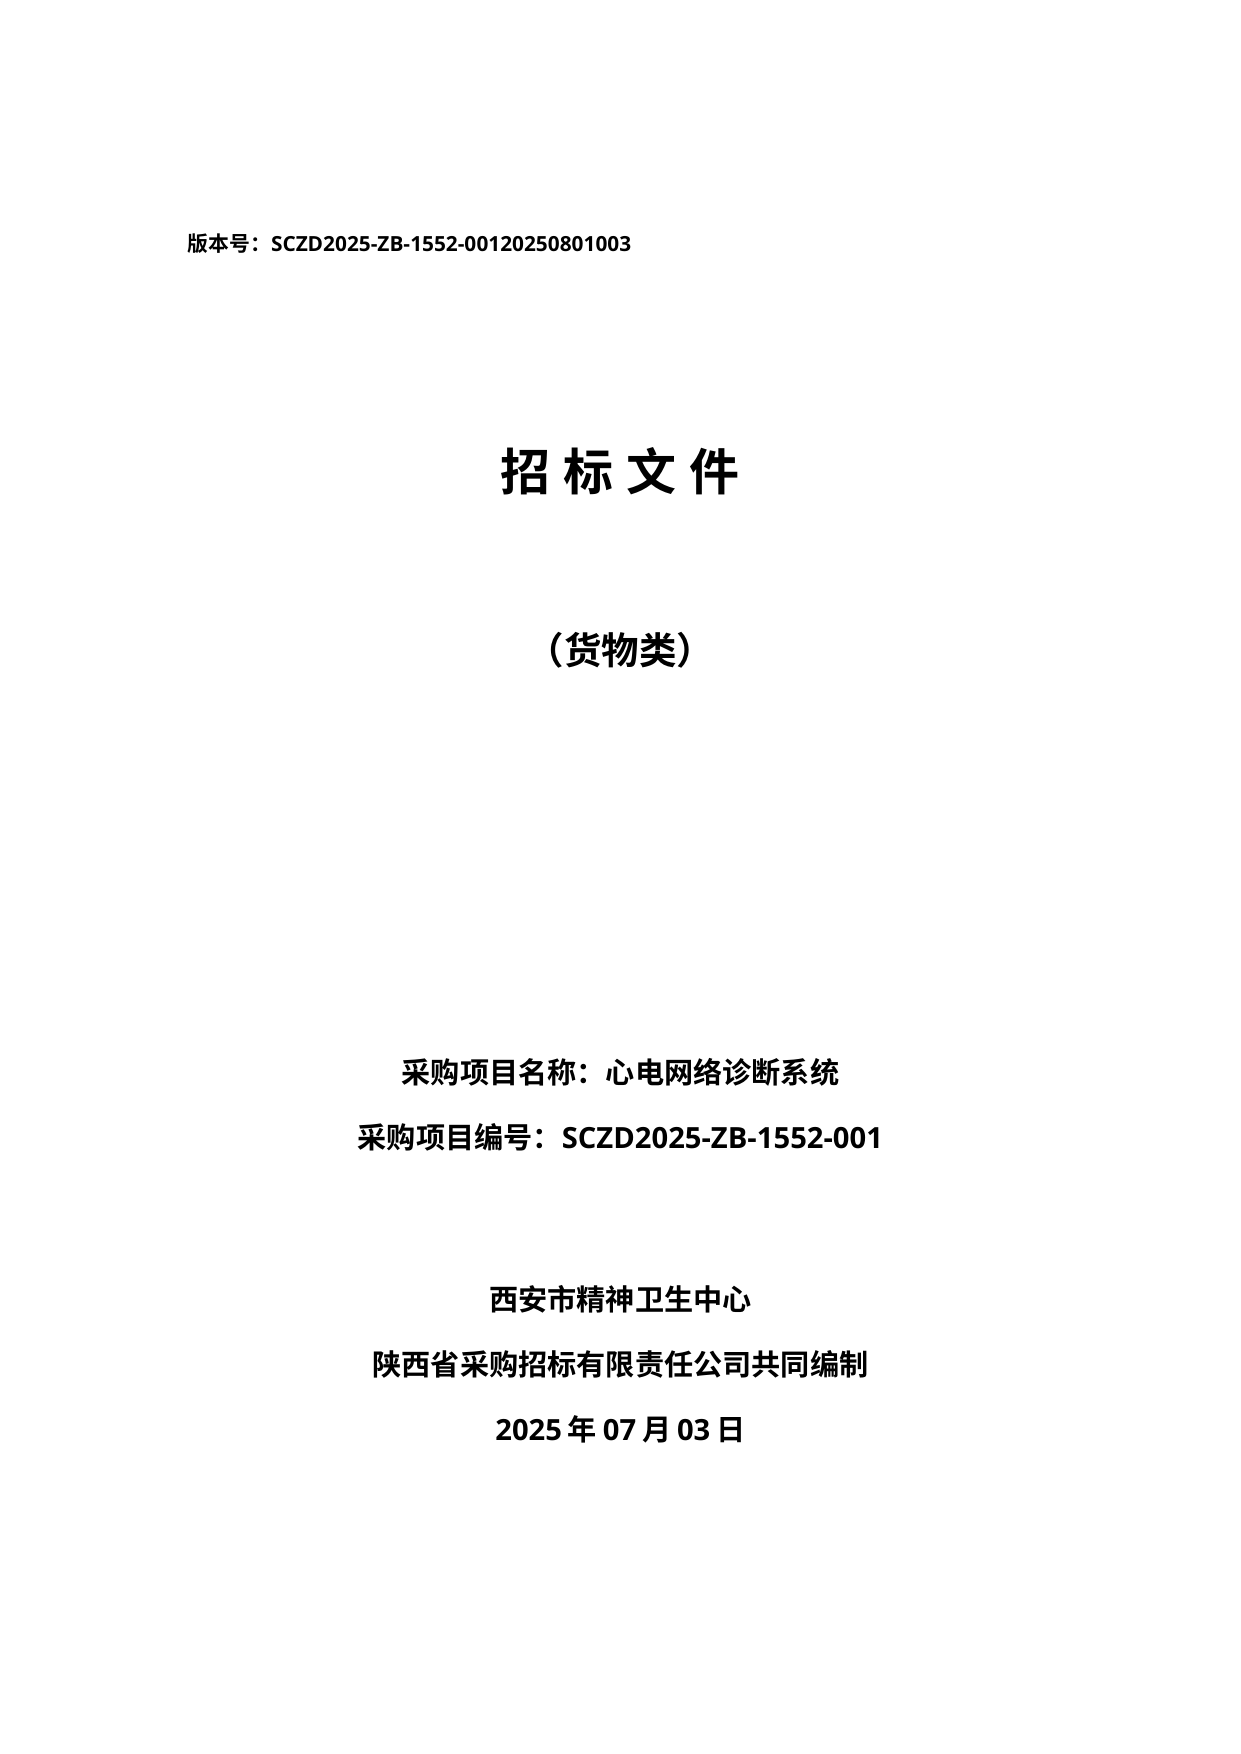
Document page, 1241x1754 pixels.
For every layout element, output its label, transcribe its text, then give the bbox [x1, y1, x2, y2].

text （货物类） [187, 617, 1053, 1039]
text 陕西省采购招标有限责任公司共同编制 [187, 1332, 1053, 1397]
text 采购项目名称：心电网络诊断系统 [187, 1039, 1053, 1104]
text 采购项目编号：SCZD2025-ZB-1552-001 [187, 1104, 1053, 1267]
text 招 标 文 件 [187, 422, 1053, 617]
text 版本号：SCZD2025-ZB-1552-00120250801003 [187, 227, 1053, 422]
text 西安市精神卫生中心 [187, 1267, 1053, 1332]
text 2025年07月03日 [187, 1397, 1053, 1462]
